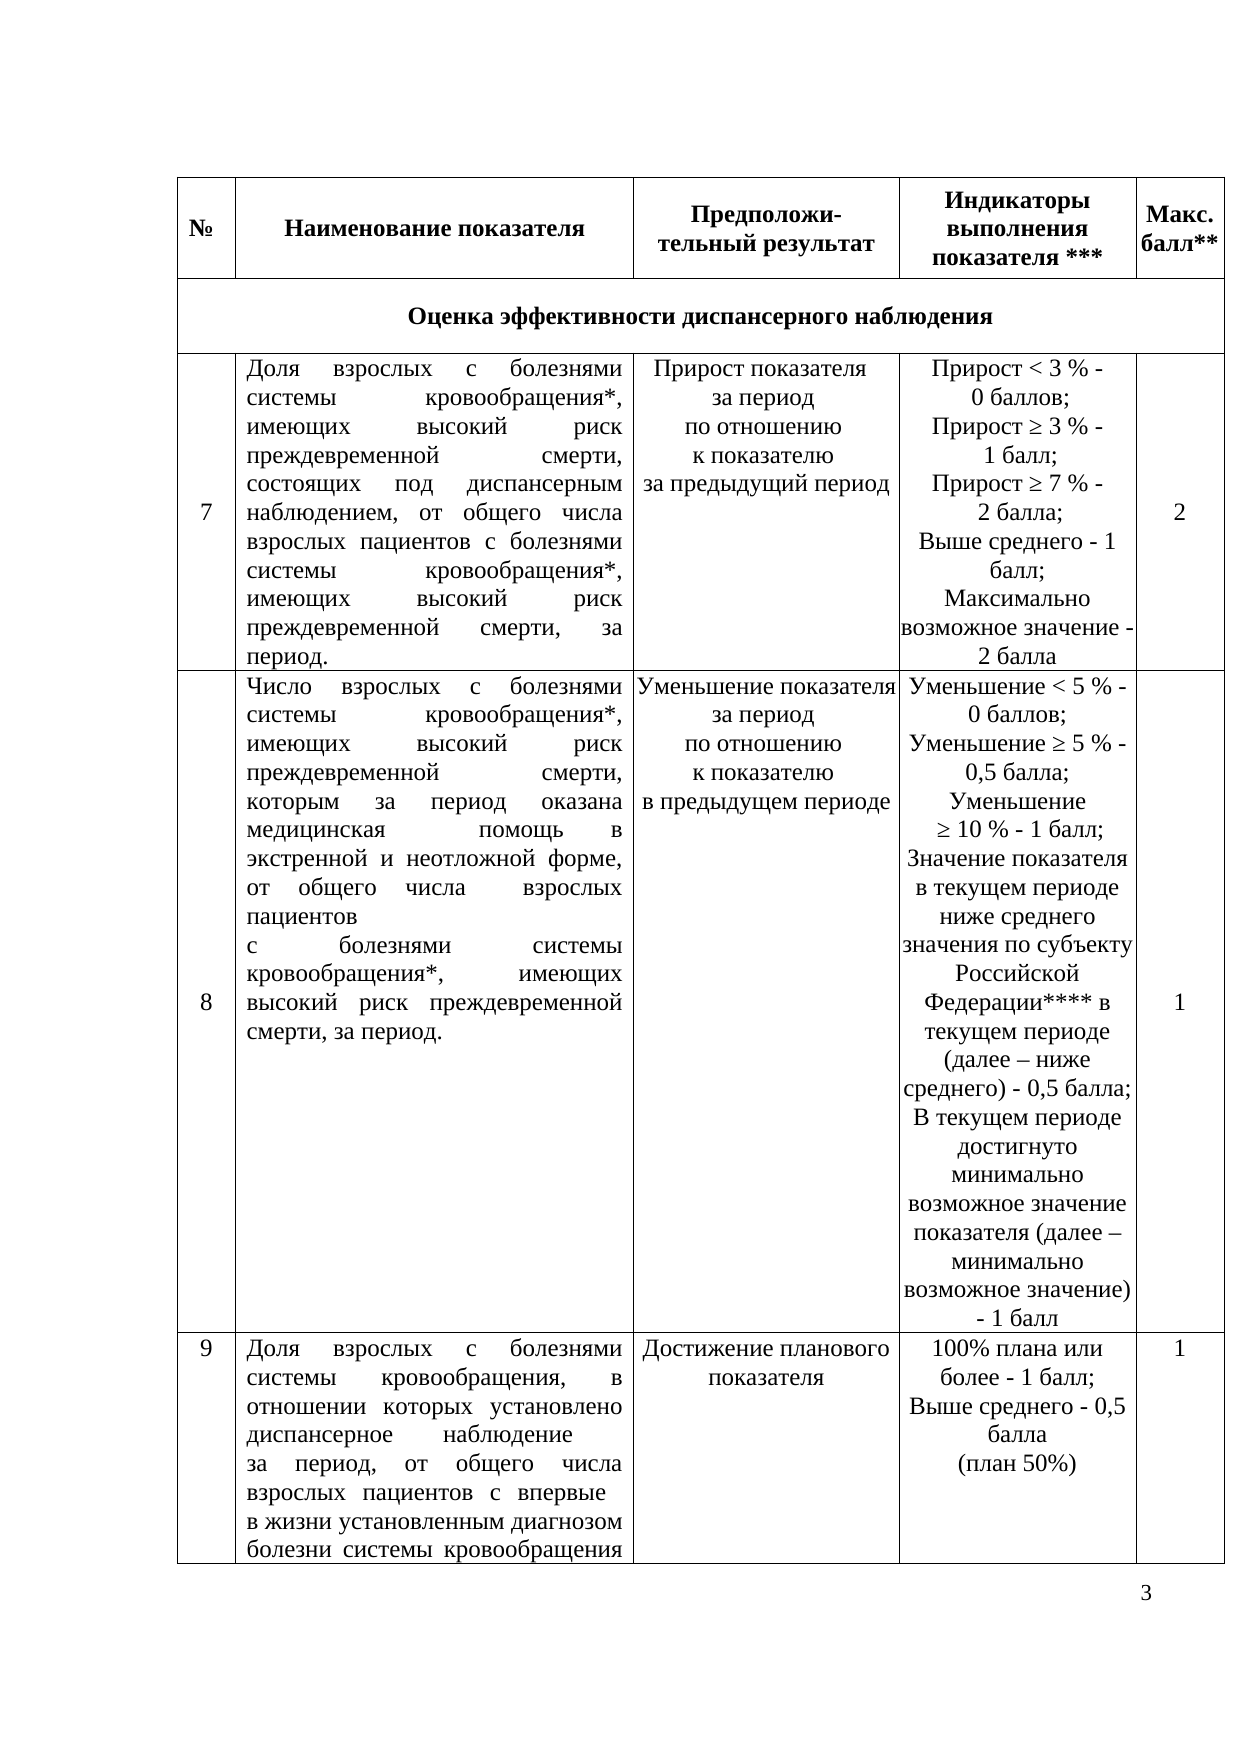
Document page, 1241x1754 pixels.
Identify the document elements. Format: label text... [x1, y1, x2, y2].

table_cell Уменьшение показателя за период по отношению к показателю в предыдущем периоде [634, 671, 899, 1332]
table_header № [178, 178, 235, 278]
table_cell 1 [1137, 671, 1224, 1332]
table_header Макс. балл** [1137, 178, 1224, 278]
table_header Предположи- тельный результат [634, 178, 899, 278]
table_cell 1 [1137, 1333, 1224, 1563]
table_cell Оценка эффективности диспансерного наблюдения [178, 279, 1224, 352]
table_cell Доля взрослых с болезнями системы кровообращения*, имеющих высокий риск преждевременной смерти, состоящих под диспансерным наблюдением, от общего числа взрослых пациентов с болезнями системы кровообращения*, имеющих высокий риск преждевременной смерти, за период. [236, 354, 633, 670]
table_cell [236, 1333, 633, 1563]
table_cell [900, 1333, 1136, 1563]
table_cell Достижение планового показателя [634, 1333, 899, 1563]
table_cell 7 [178, 354, 235, 670]
table_cell Прирост < 3 % - 0 баллов; Прирост ≥ 3 % - 1 балл; Прирост ≥ 7 % - 2 балла; Выше среднего - 1 балл; Максимально возможное значение - 2 балла [900, 354, 1136, 670]
table_header Индикаторы выполнения показателя *** [900, 178, 1136, 278]
table_cell 9 [178, 1333, 235, 1563]
table_cell Число взрослых с болезнями системы кровообращения*, имеющих высокий риск преждевременной смерти, которым за период оказана медицинская помощь в экстренной и неотложной форме, от общего числа взрослых пациентов с болезнями системы кровообращения*, имеющих высокий риск преждевременной смерти, за период. [236, 671, 633, 1332]
table_cell Уменьшение < 5 % - 0 баллов; Уменьшение ≥ 5 % - 0,5 балла; Уменьшение ≥ 10 % - 1 балл; Значение показателя в текущем периоде ниже среднего значения по субъекту Российской Федерации**** в текущем периоде (далее – ниже среднего) - 0,5 балла; В текущем периоде достигнуто минимально возможное значение показателя (далее – минимально возможное значение) - 1 балл [900, 671, 1136, 1332]
table_cell 8 [178, 671, 235, 1332]
table_header Наименование показателя [236, 178, 633, 278]
table_cell 2 [1137, 354, 1224, 670]
table_cell Прирост показателя за период по отношению к показателю за предыдущий период [634, 354, 899, 670]
